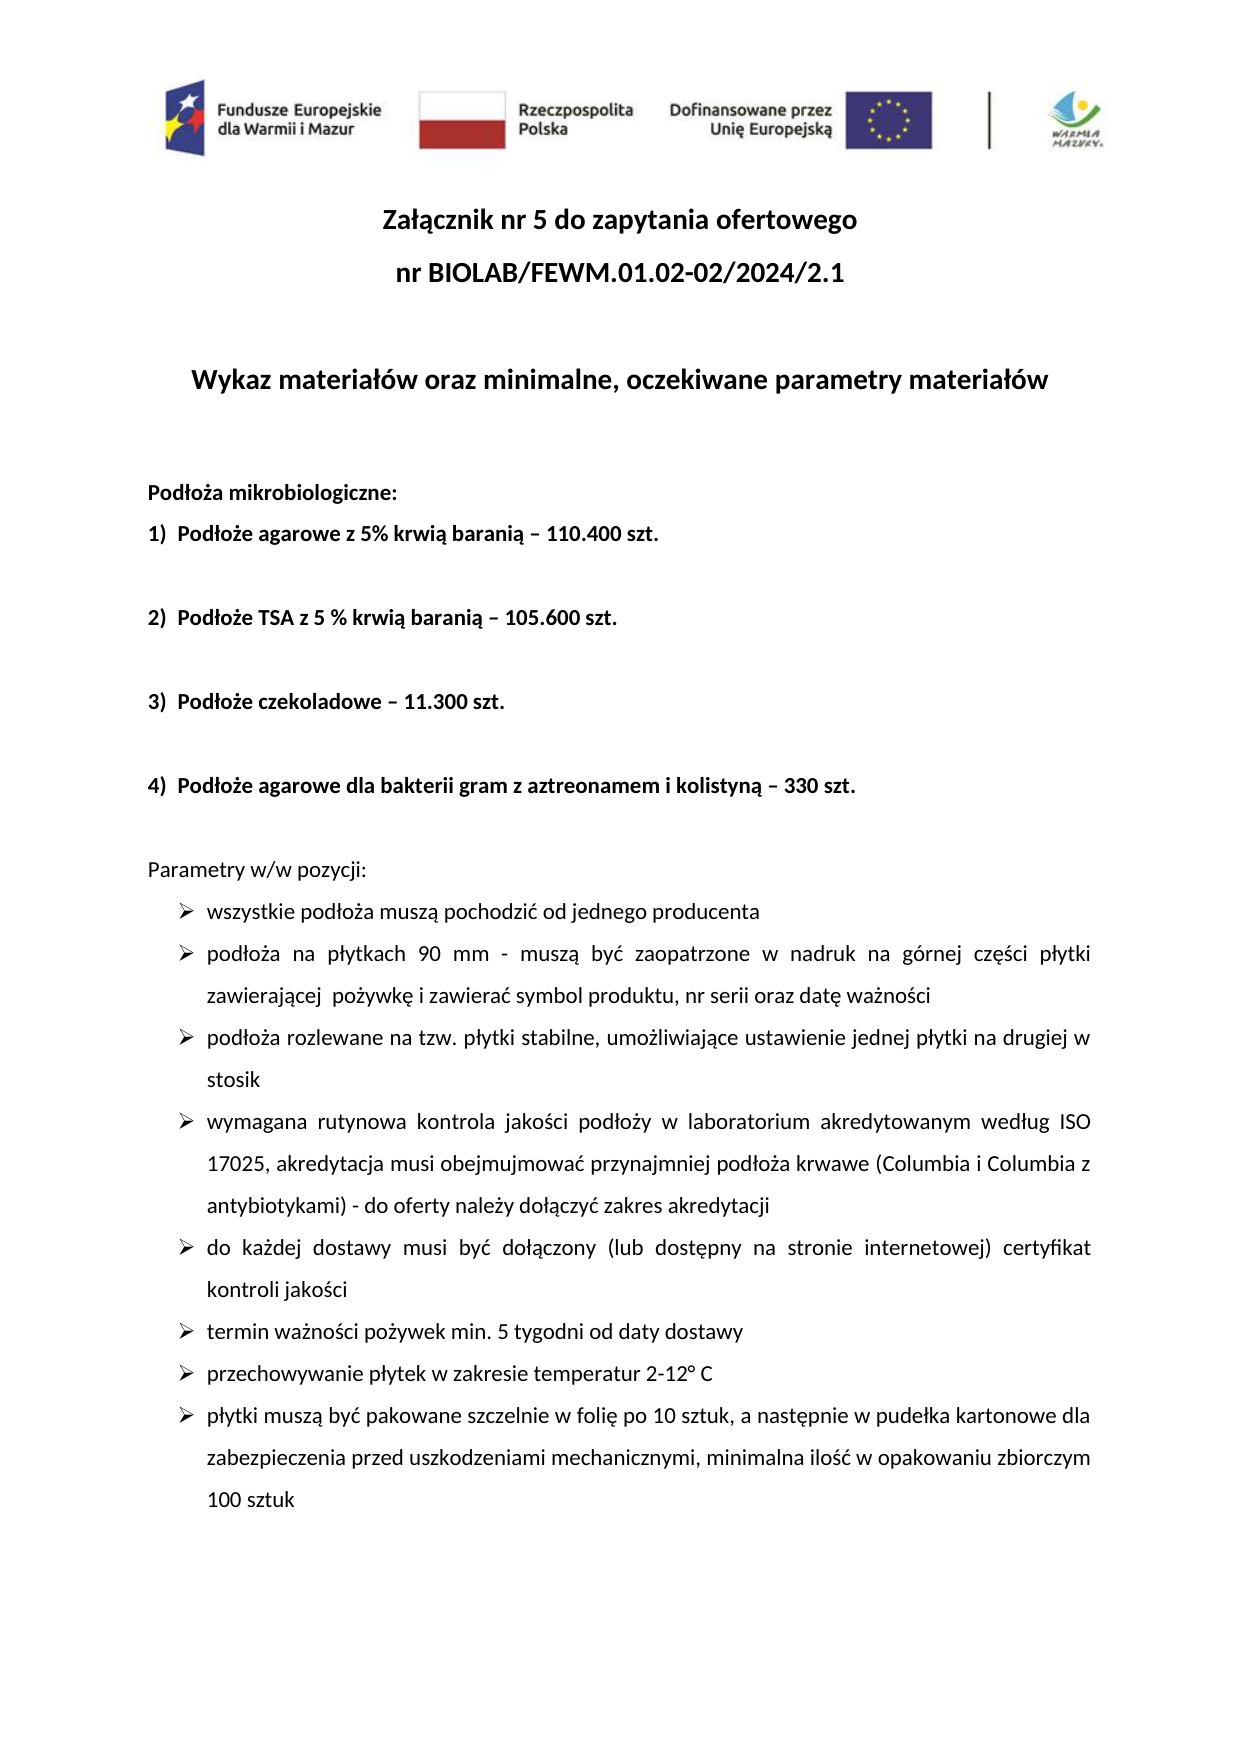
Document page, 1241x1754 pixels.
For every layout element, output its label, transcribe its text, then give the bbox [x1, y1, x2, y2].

list przechowywanie płytek w zakresie temperatur 2-12° C [177, 1359, 1093, 1387]
list Podłoże agarowe z 5% krwią baranią – 110.400 szt. [148, 519, 1093, 548]
list do każdej dostawy musi być dołączony (lub dostępny na stronie internetowej) certyfikat kontroli jakości [177, 1233, 1093, 1303]
list Podłoże TSA z 5 % krwią baranią – 105.600 szt. [148, 603, 1093, 632]
list wszystkie podłoża muszą pochodzić od jednego producenta [177, 897, 1093, 925]
text Podłoża mikrobiologiczne: [148, 478, 1093, 506]
text nr BIOLAB/FEWM.01.02-02/2024/2.1 [148, 254, 1093, 290]
list podłoża rozlewane na tzw. płytki stabilne, umożliwiające ustawienie jednej płytki na drugiej w stosik [177, 1023, 1093, 1093]
list termin ważności pożywek min. 5 tygodni od daty dostawy [177, 1317, 1093, 1345]
text Wykaz materiałów oraz minimalne, oczekiwane parametry materiałów [148, 361, 1093, 397]
list wymagana rutynowa kontrola jakości podłoży w laboratorium akredytowanym według ISO 17025, akredytacja musi obejmujmować przynajmniej podłoża krwawe (Columbia i Columbia z antybiotykami) - do oferty należy dołączyć zakres akredytacji [177, 1107, 1093, 1219]
text Parametry w/w pozycji: [148, 855, 1093, 883]
picture [147, 61, 1119, 171]
list Podłoże czekoladowe – 11.300 szt. [148, 687, 1093, 716]
list płytki muszą być pakowane szczelnie w folię po 10 sztuk, a następnie w pudełka kartonowe dla zabezpieczenia przed uszkodzeniami mechanicznymi, minimalna ilość w opakowaniu zbiorczym 100 sztuk [177, 1401, 1093, 1513]
list podłoża na płytkach 90 mm - muszą być zaopatrzone w nadruk na górnej części płytki zawierającej pożywkę i zawierać symbol produktu, nr serii oraz datę ważności [177, 939, 1093, 1009]
text Załącznik nr 5 do zapytania ofertowego [148, 171, 1093, 237]
list Podłoże agarowe dla bakterii gram z aztreonamem i kolistyną – 330 szt. [148, 771, 1093, 799]
